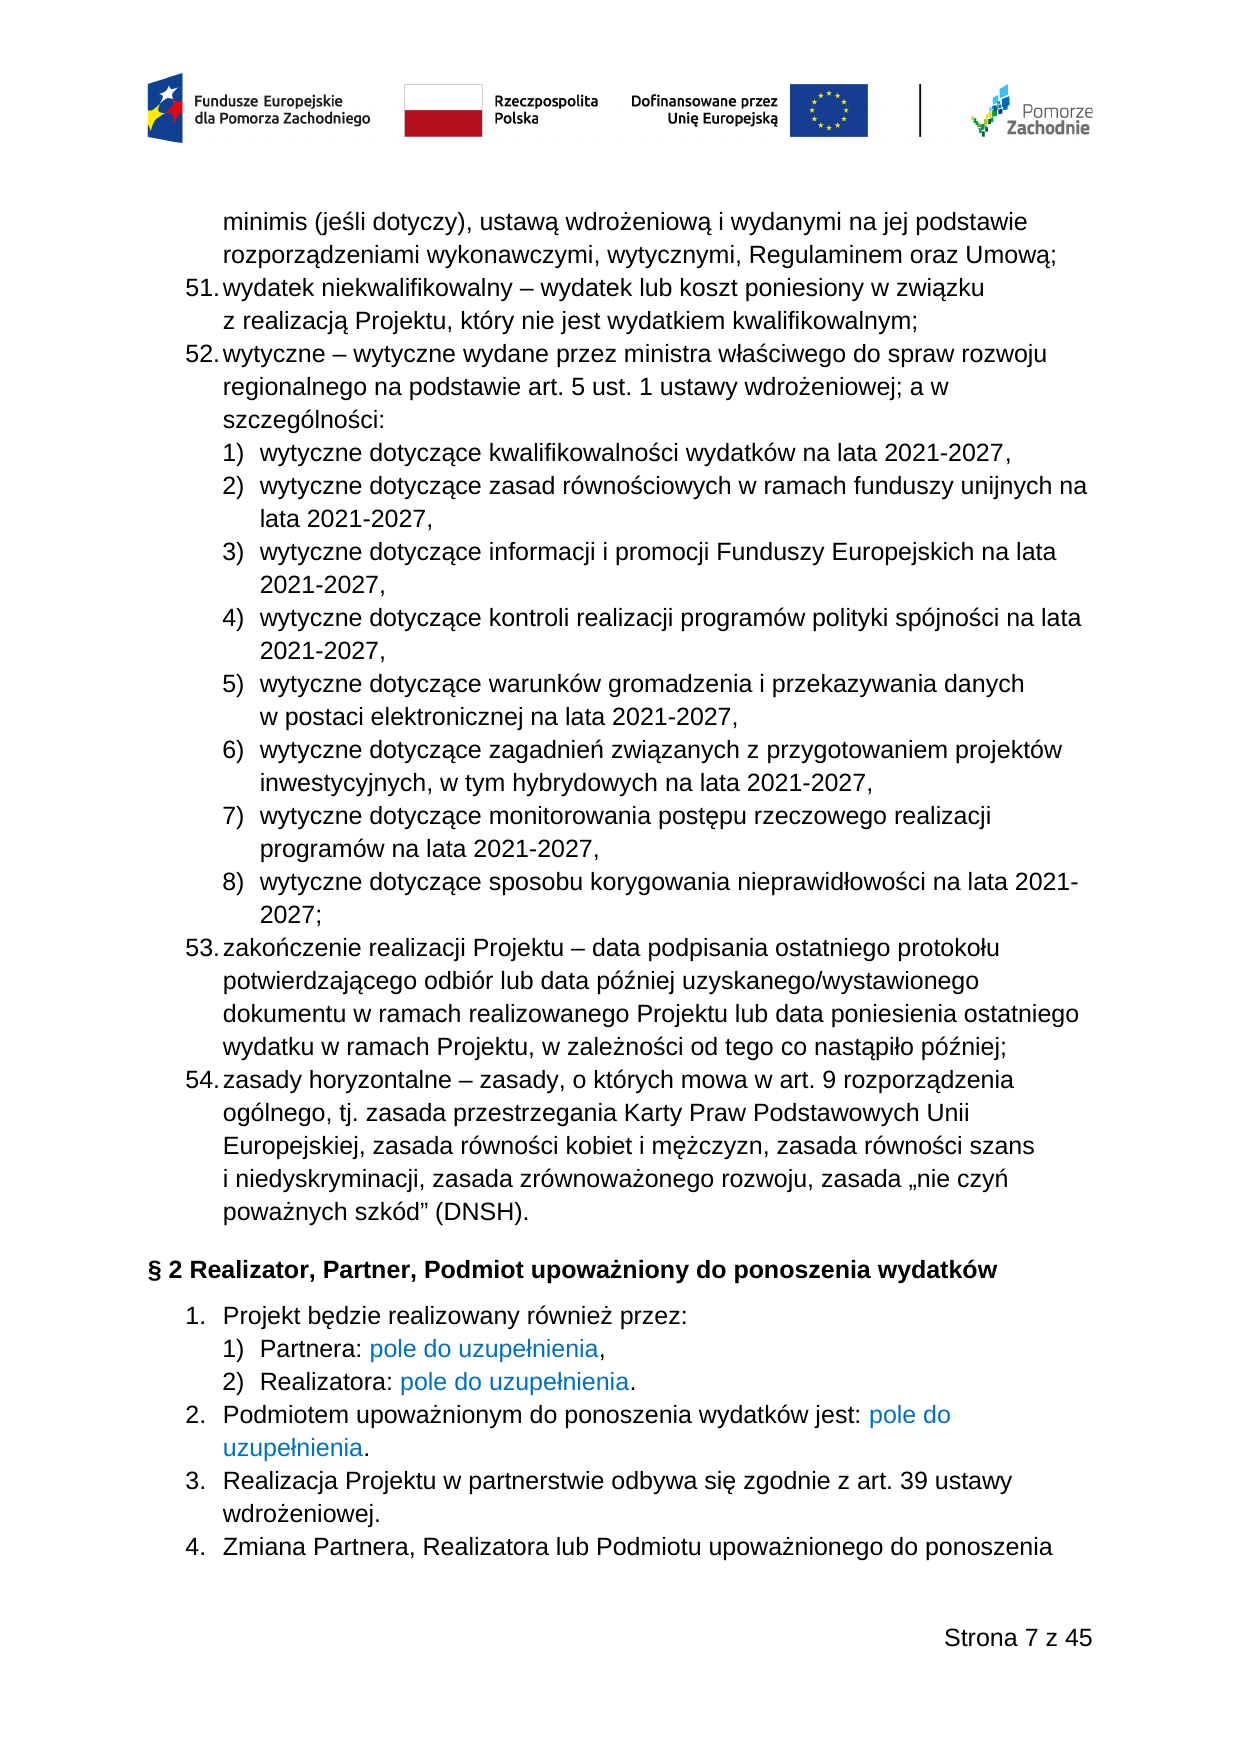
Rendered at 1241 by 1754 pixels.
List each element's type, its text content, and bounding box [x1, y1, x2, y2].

picture [147, 73, 1093, 143]
text Realizatora: . [222, 1367, 1092, 1396]
list wytyczne dotyczące kontroli realizacji programów polityki spójności na lata 2021-2027, [222, 603, 1092, 665]
text Podmiotem upoważnionym do ponoszenia wydatków jest: . [185, 1400, 1092, 1462]
text zakończenie realizacji Projektu – data podpisania ostatniego protokołu potwierdzającego odbiór lub data później uzyskanego/wystawionego dokumentu w ramach realizowanego Projektu lub data poniesienia ostatniego wydatku w ramach Projektu, w zależności od tego co nastąpiło później; [185, 933, 1092, 1061]
list wytyczne dotyczące zagadnień związanych z przygotowaniem projektów inwestycyjnych, w tym hybrydowych na lata 2021-2027, [222, 735, 1092, 797]
text wydatek niekwalifikowalny – wydatek lub koszt poniesiony w związku z realizacją Projektu, który nie jest wydatkiem kwalifikowalnym; [185, 273, 1092, 334]
list wytyczne dotyczące monitorowania postępu rzeczowego realizacji programów na lata 2021-2027, [222, 801, 1092, 863]
text zasady horyzontalne – zasady, o których mowa w art. 9 rozporządzenia ogólnego, tj. zasada przestrzegania Karty Praw Podstawowych Unii Europejskiej, zasada równości kobiet i mężczyzn, zasada równości szans i niedyskryminacji, zasada zrównoważonego rozwoju, zasada „nie czyń poważnych szkód” (DNSH). [185, 1065, 1092, 1226]
list wytyczne dotyczące zasad równościowych w ramach funduszy unijnych na lata 2021-2027, [222, 471, 1092, 533]
text wytyczne – wytyczne wydane przez ministra właściwego do spraw rozwoju regionalnego na podstawie art. 5 ust. 1 ustawy wdrożeniowej; a w szczególności: [185, 339, 1092, 434]
text Realizacja Projektu w partnerstwie odbywa się zgodnie z art. 39 ustawy wdrożeniowej. [185, 1466, 1092, 1528]
list wytyczne dotyczące kwalifikowalności wydatków na lata 2021-2027, [222, 438, 1092, 467]
list wytyczne dotyczące sposobu korygowania nieprawidłowości na lata 2021-2027; [222, 867, 1092, 929]
list wytyczne dotyczące informacji i promocji Funduszy Europejskich na lata 2021-2027, [222, 537, 1092, 599]
list wytyczne dotyczące warunków gromadzenia i przekazywania danych w postaci elektronicznej na lata 2021-2027, [222, 669, 1092, 731]
subtitle § 2 Realizator, Partner, Podmiot upoważniony do ponoszenia wydatków [148, 1255, 1092, 1284]
list Projekt będzie realizowany również przez: [185, 1301, 1092, 1330]
list Partnera: , [222, 1334, 1092, 1363]
